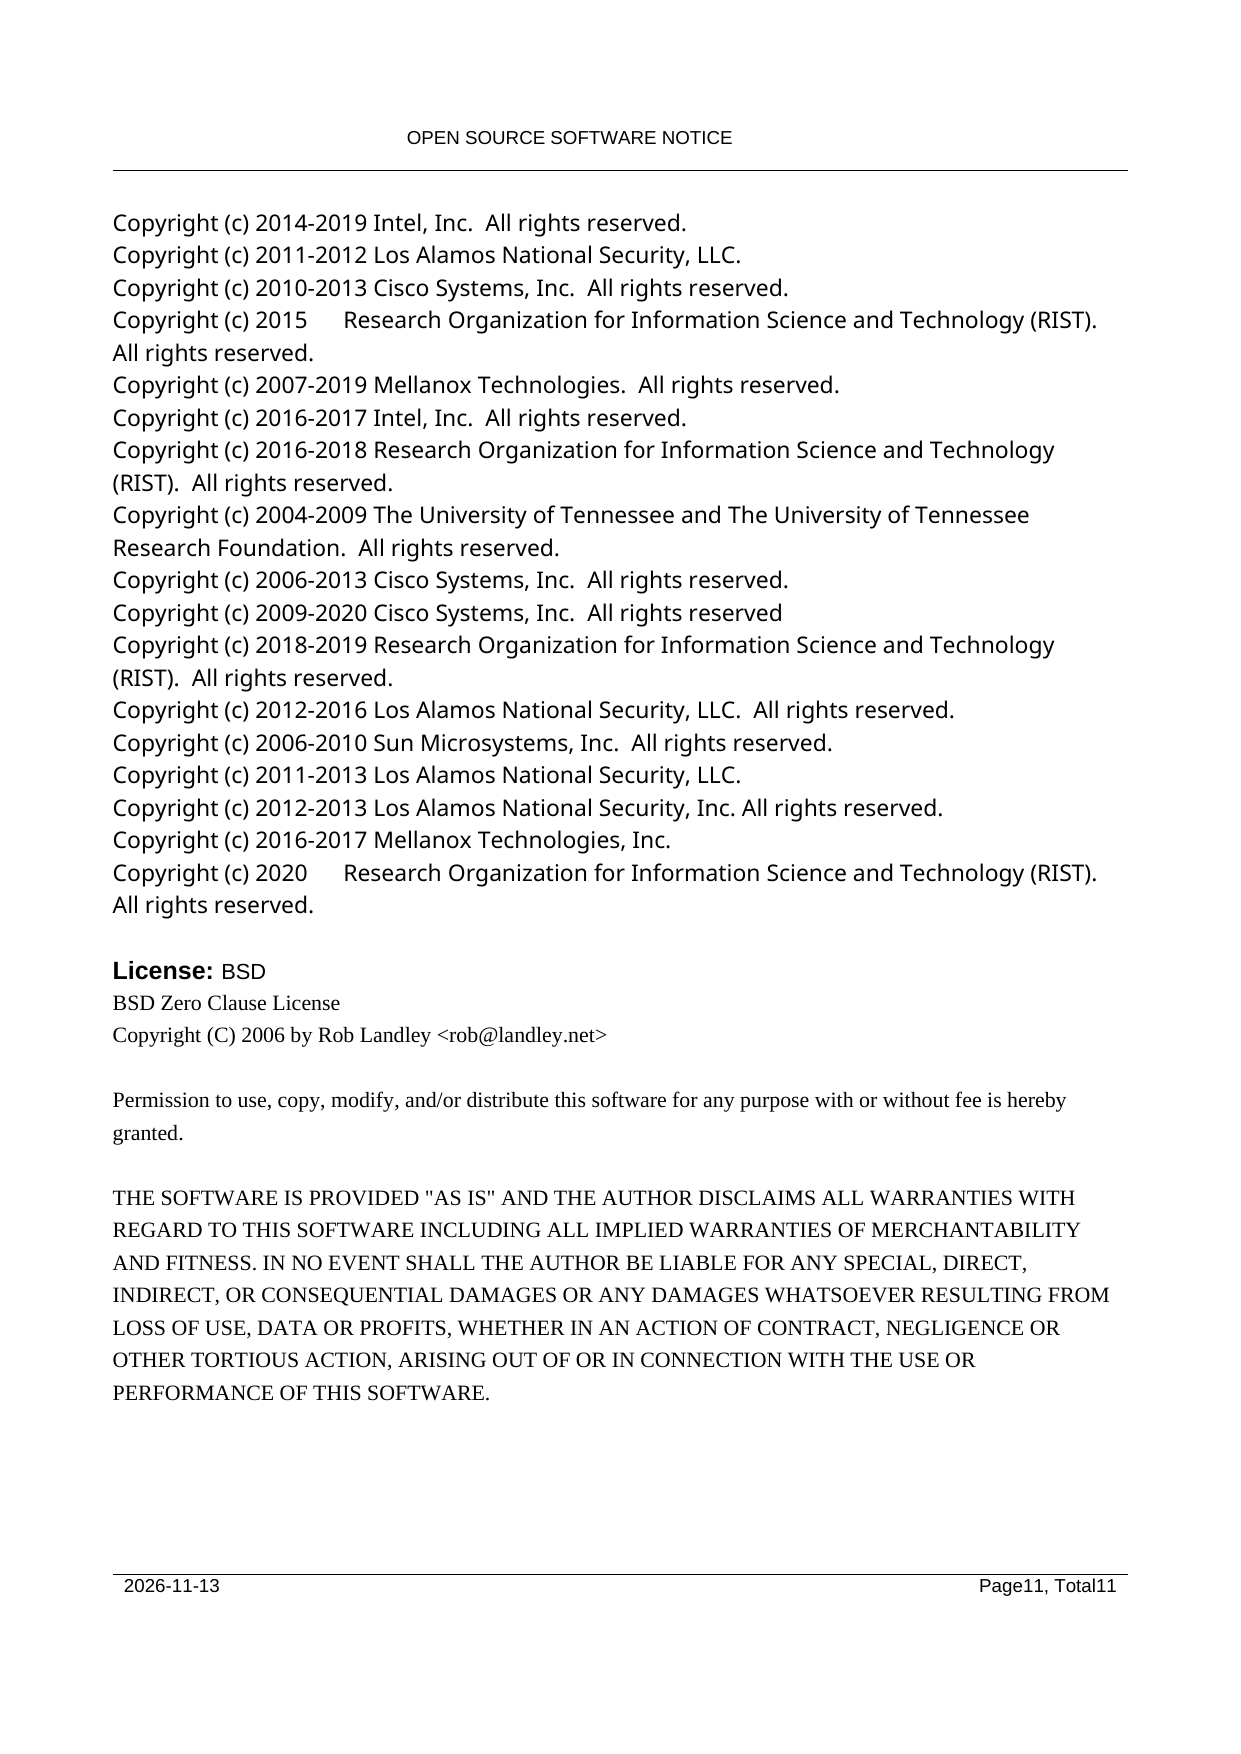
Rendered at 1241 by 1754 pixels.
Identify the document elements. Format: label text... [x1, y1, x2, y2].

text BSD Zero Clause License Copyright (C) 2006 by Rob Landley <rob@landley.net> Permission to use, copy, modify, and/or distribute this software for any purpose with or without fee is hereby granted. THE SOFTWARE IS PROVIDED "AS IS" AND THE AUTHOR DISCLAIMS ALL WARRANTIES WITH REGARD TO THIS SOFTWARE INCLUDING ALL IMPLIED WARRANTIES OF MERCHANTABILITY AND FITNESS. IN NO EVENT SHALL THE AUTHOR BE LIABLE FOR ANY SPECIAL, DIRECT, INDIRECT, OR CONSEQUENTIAL DAMAGES OR ANY DAMAGES WHATSOEVER RESULTING FROM LOSS OF USE, DATA OR PROFITS, WHETHER IN AN ACTION OF CONTRACT, NEGLIGENCE OR OTHER TORTIOUS ACTION, ARISING OUT OF OR IN CONNECTION WITH THE USE OR PERFORMANCE OF THIS SOFTWARE. [112, 986, 1128, 1409]
text License: BSD [112, 954, 1128, 986]
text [112, 206, 1128, 954]
